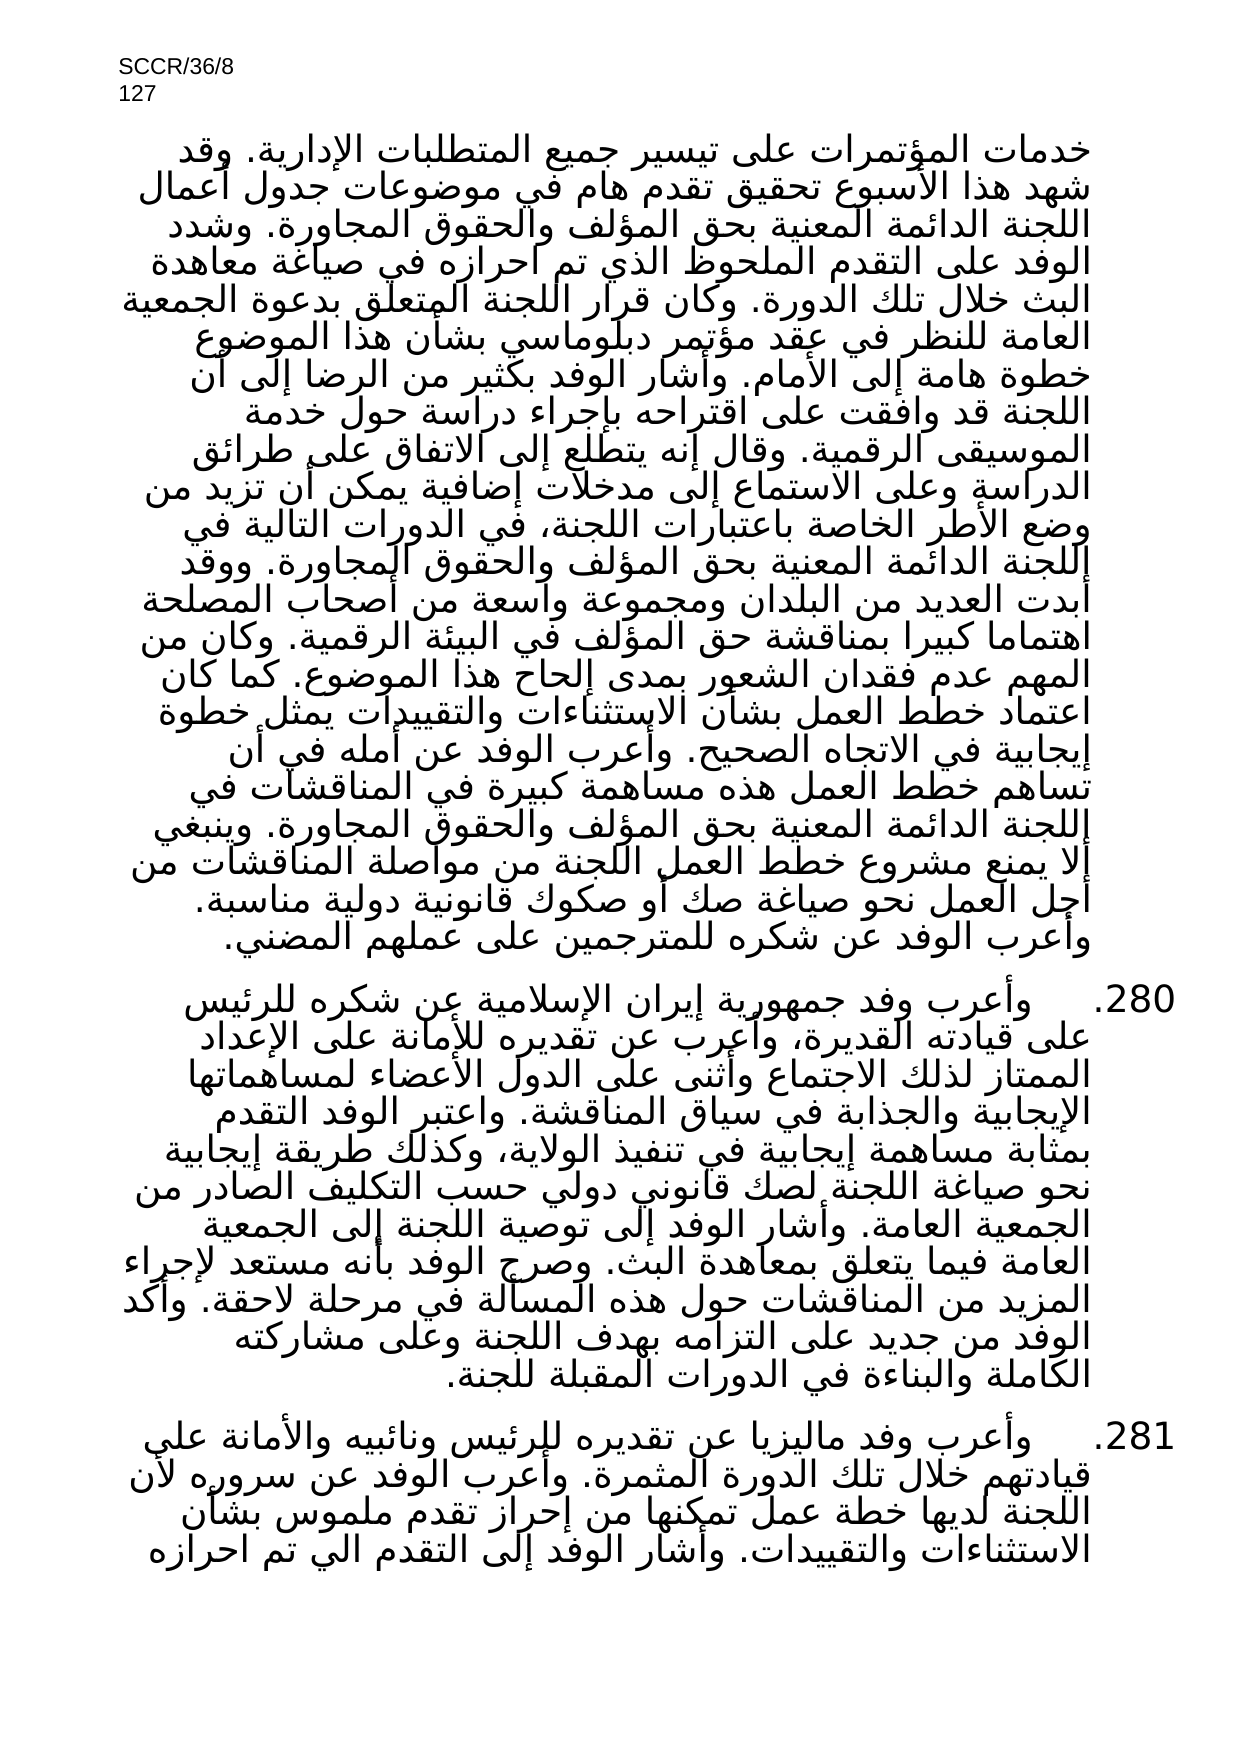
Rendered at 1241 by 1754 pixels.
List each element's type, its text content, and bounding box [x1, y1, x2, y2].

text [118, 1420, 1092, 1570]
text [118, 132, 1092, 957]
text وأعرب وفد جمهورية إيران الإسلامية عن شكره للرئيس على قيادته القديرة، وأعرب عن تقديره للأمانة على الإعداد الممتاز لذلك الاجتماع وأثنى على الدول الأعضاء لمساهماتها الإيجابية والجذابة في سياق المناقشة. واعتبر الوفد التقدم بمثابة مساهمة إيجابية في تنفيذ الولاية، وكذلك طريقة إيجابية نحو صياغة اللجنة لصك قانوني دولي حسب التكليف الصادر من الجمعية العامة. وأشار الوفد إلى توصية اللجنة إلى الجمعية العامة فيما يتعلق بمعاهدة البث. وصرح الوفد بأنه مستعد لإجراء المزيد من المناقشات حول هذه المسألة في مرحلة لاحقة. وأكد الوفد من جديد على التزامه بهدف اللجنة وعلى مشاركته الكاملة والبناءة في الدورات المقبلة للجنة. [118, 982, 1092, 1395]
